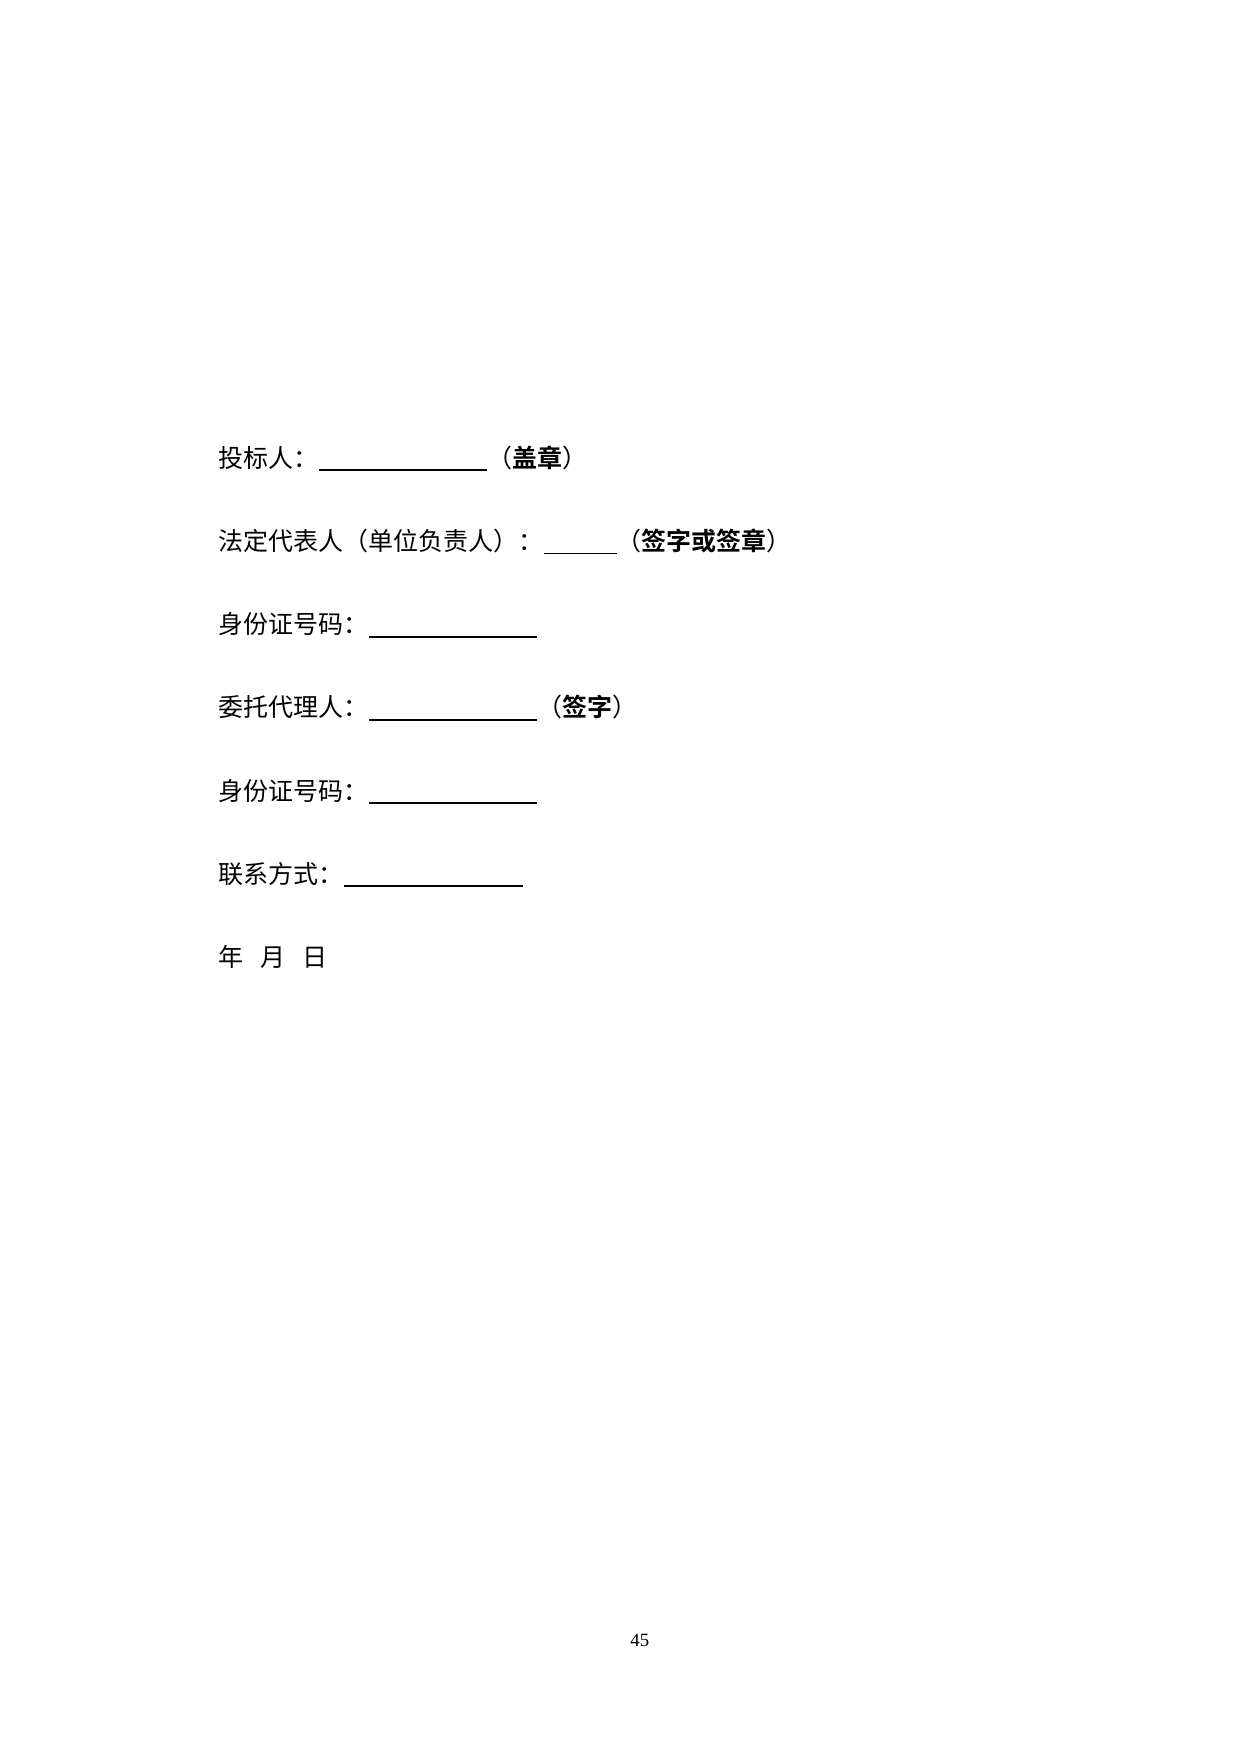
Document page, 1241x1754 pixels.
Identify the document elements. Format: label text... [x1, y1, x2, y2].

text 身份证号码： [169, 590, 1110, 655]
text 身份证号码： [169, 757, 1110, 822]
text 年 月 日 [169, 923, 1110, 988]
text 法定代表人（单位负责人）： （签字或签章） [169, 507, 1110, 572]
text 联系方式： [169, 840, 1110, 905]
text 投标人： （盖章） [169, 424, 1110, 489]
text 委托代理人： （签字） [169, 673, 1110, 738]
